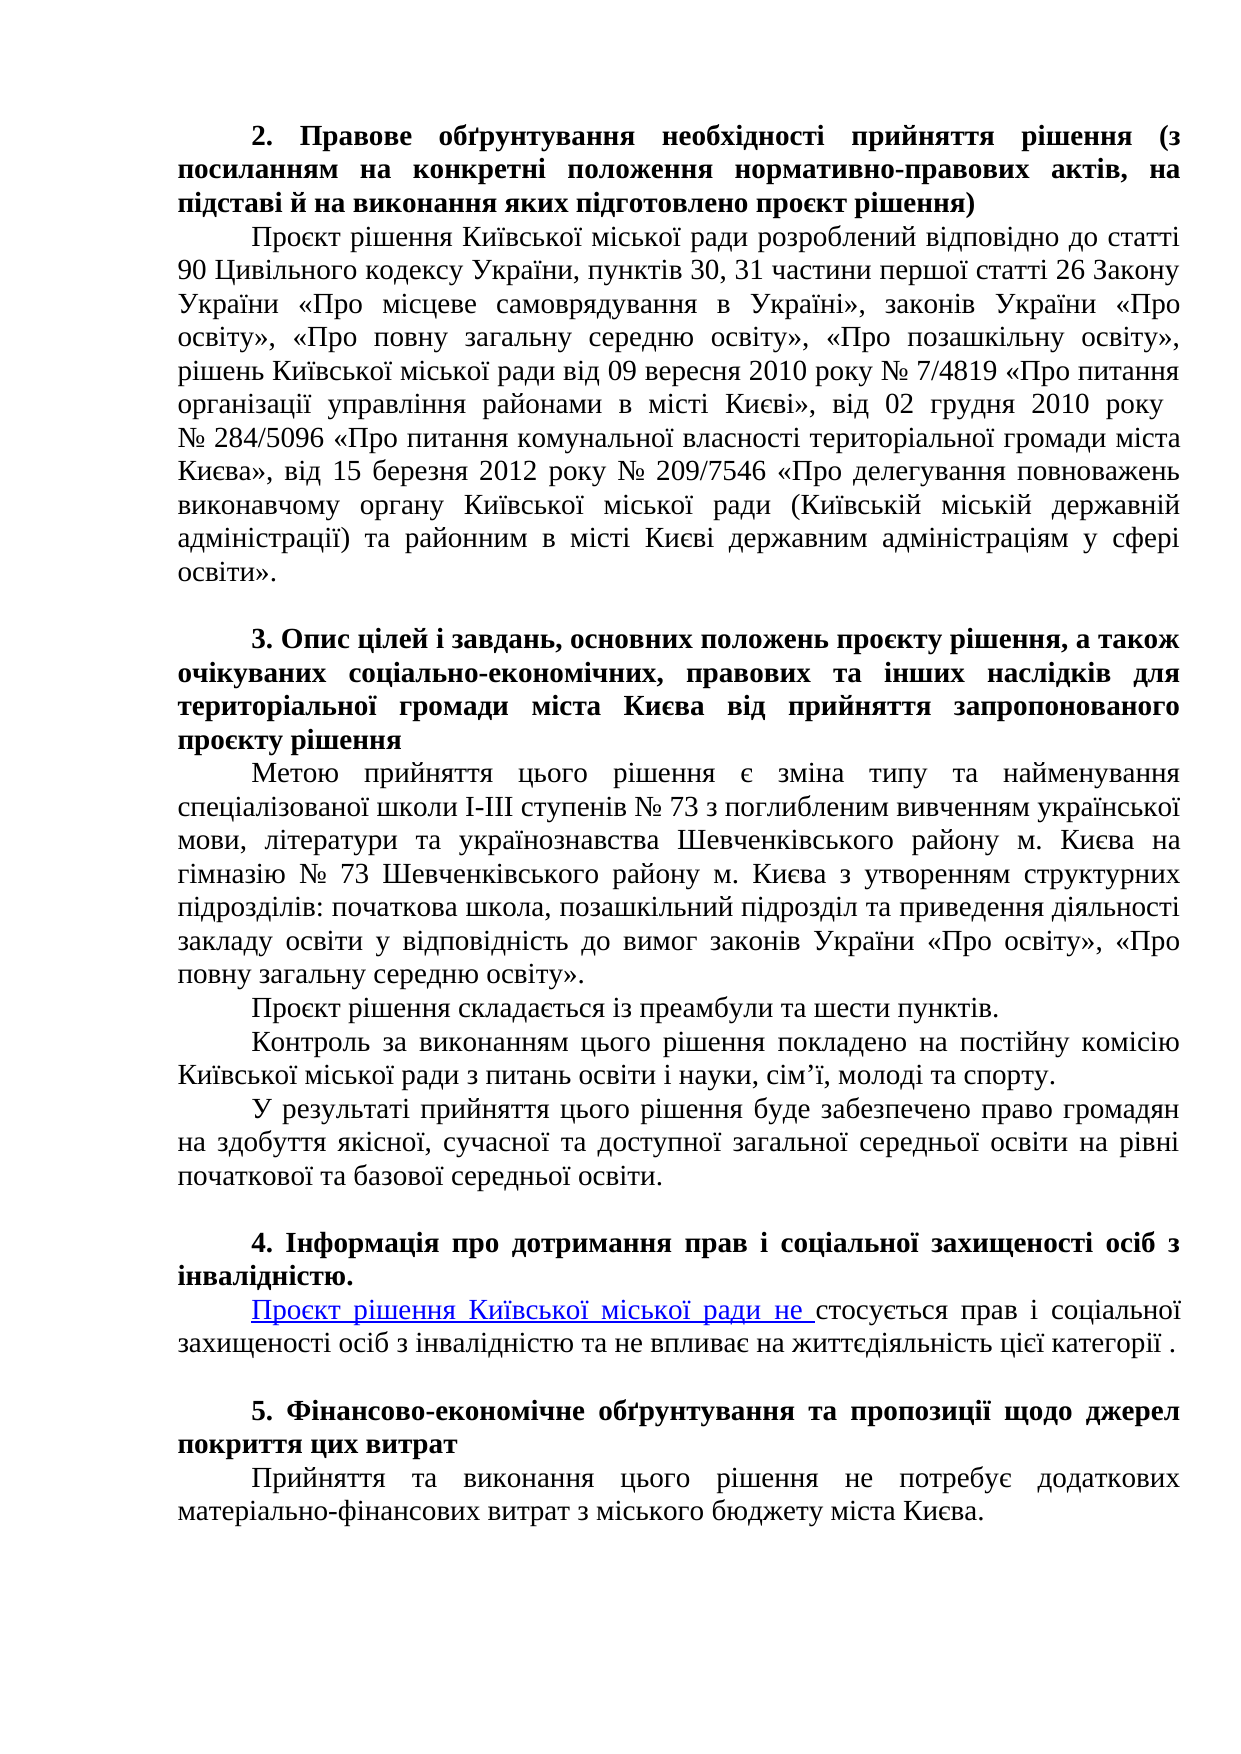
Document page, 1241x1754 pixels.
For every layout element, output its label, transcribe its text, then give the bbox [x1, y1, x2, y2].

text 4. Інформація про дотримання прав і соціальної захищеності осіб з інвалідністю. [177, 1225, 1181, 1292]
text Проєкт рішення Київської міської ради не стосується прав і соціальної захищеності осіб з інвалідністю та не впливає на життєдіяльність цієї категорії . [177, 1292, 815, 1326]
text Прийняття та виконання цього рішення не потребує додаткових матеріально-фінансових витрат з міського бюджету міста Києва. [177, 1460, 1181, 1527]
text Проєкт рішення Київської міської ради розроблений відповідно до статті 90 Цивільного кодексу України, пунктів 30, 31 частини першої статті 26 Закону України «Про місцеве самоврядування в Україні», законів України «Про освіту», «Про повну загальну середню освіту», «Про позашкільну освіту», рішень Київської міської ради від 09 вересня 2010 року № 7/4819 «Про питання організації управління районами в місті Києві», від 02 грудня 2010 року № 284/5096 «Про питання комунальної власності територіальної громади міста Києва», від 15 березня 2012 року № 209/7546 «Про делегування повноважень виконавчому органу Київської міської ради (Київській міській державній адміністрації) та районним в місті Києві державним адміністраціям у сфері освіти». [177, 219, 1181, 588]
text Проєкт рішення складається із преамбули та шести пунктів. [177, 990, 1181, 1024]
text 2. Правове обґрунтування необхідності прийняття рішення (з посиланням на конкретні положення нормативно-правових актів, на підставі й на виконання яких підготовлено проєкт рішення) [177, 118, 1181, 219]
text 3. Опис цілей і завдань, основних положень проєкту рішення, а також очікуваних соціально-економічних, правових та інших наслідків для територіальної громади міста Києва від прийняття запропонованого проєкту рішення [177, 621, 1181, 755]
text Метою прийняття цього рішення є зміна типу та найменування спеціалізованої школи І-ІІІ ступенів № 73 з поглибленим вивченням української мови, літератури та українознавства Шевченківського району м. Києва на гімназію № 73 Шевченківського району м. Києва з утворенням структурних підрозділів: початкова школа, позашкільний підрозділ та приведення діяльності закладу освіти у відповідність до вимог законів України «Про освіту», «Про повну загальну середню освіту». [177, 755, 1181, 990]
text У результаті прийняття цього рішення буде забезпечено право громадян на здобуття якісної, сучасної та доступної загальної середньої освіти на рівні початкової та базової середньої освіти. [177, 1091, 1181, 1191]
text Контроль за виконанням цього рішення покладено на постійну комісію Київської міської ради з питань освіти і науки, сім’ї, молоді та спорту. [177, 1024, 1181, 1091]
text 5. Фінансово-економічне обґрунтування та пропозиції щодо джерел покриття цих витрат [177, 1393, 1181, 1460]
